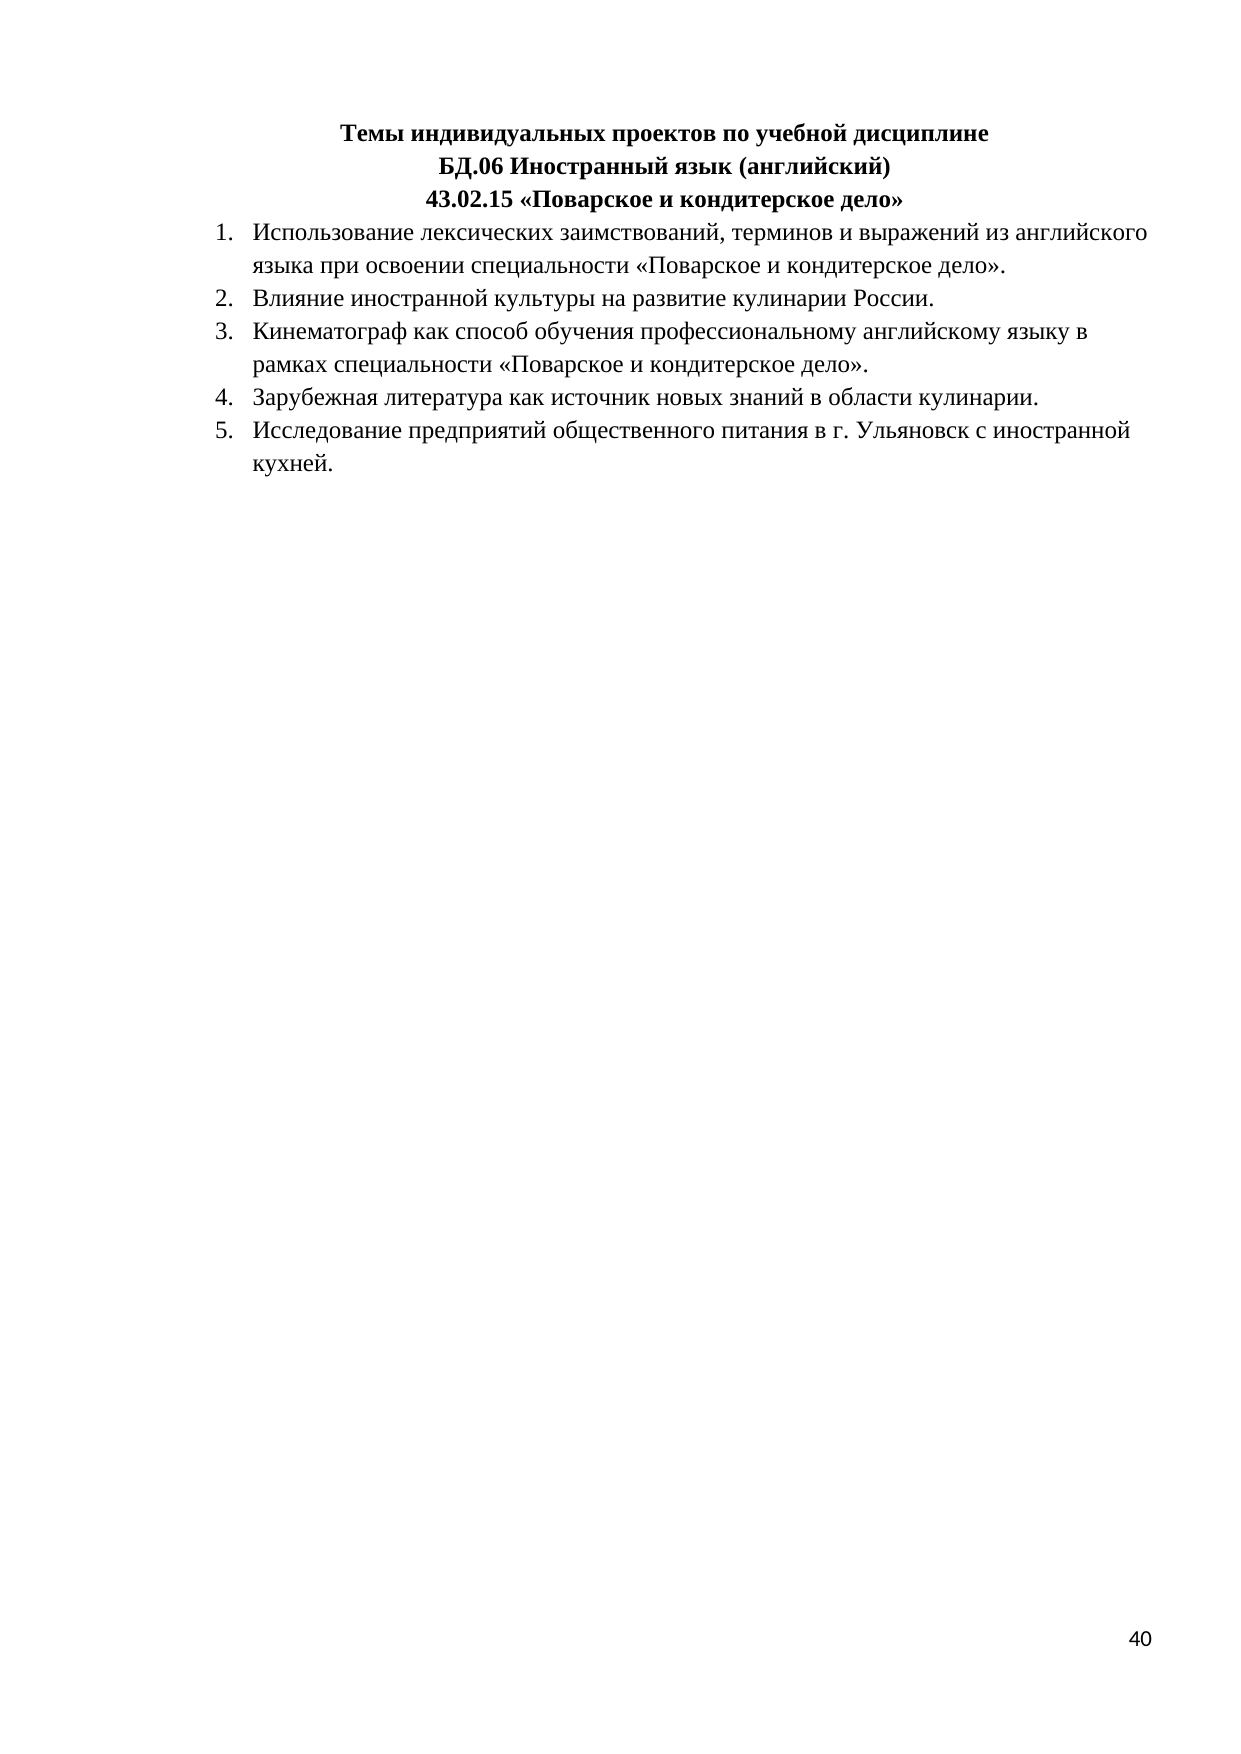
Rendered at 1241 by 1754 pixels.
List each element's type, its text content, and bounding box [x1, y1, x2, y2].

list Влияние иностранной культуры на развитие кулинарии России. [215, 283, 1152, 312]
list Исследование предприятий общественного питания в г. Ульяновск с иностранной кухней. [215, 415, 1152, 477]
list Зарубежная литература как источник новых знаний в области кулинарии. [215, 382, 1152, 411]
list Кинематограф как способ обучения профессиональному английскому языку в рамках специальности «Поварское и кондитерское дело». [215, 316, 1152, 378]
text БД.06 Иностранный язык (английский) [177, 151, 1152, 180]
list Использование лексических заимствований, терминов и выражений из английского языка при освоении специальности «Поварское и кондитерское дело». [215, 217, 1152, 279]
text Темы индивидуальных проектов по учебной дисциплине [177, 118, 1152, 147]
text 43.02.15 «Поварское и кондитерское дело» [177, 184, 1152, 213]
